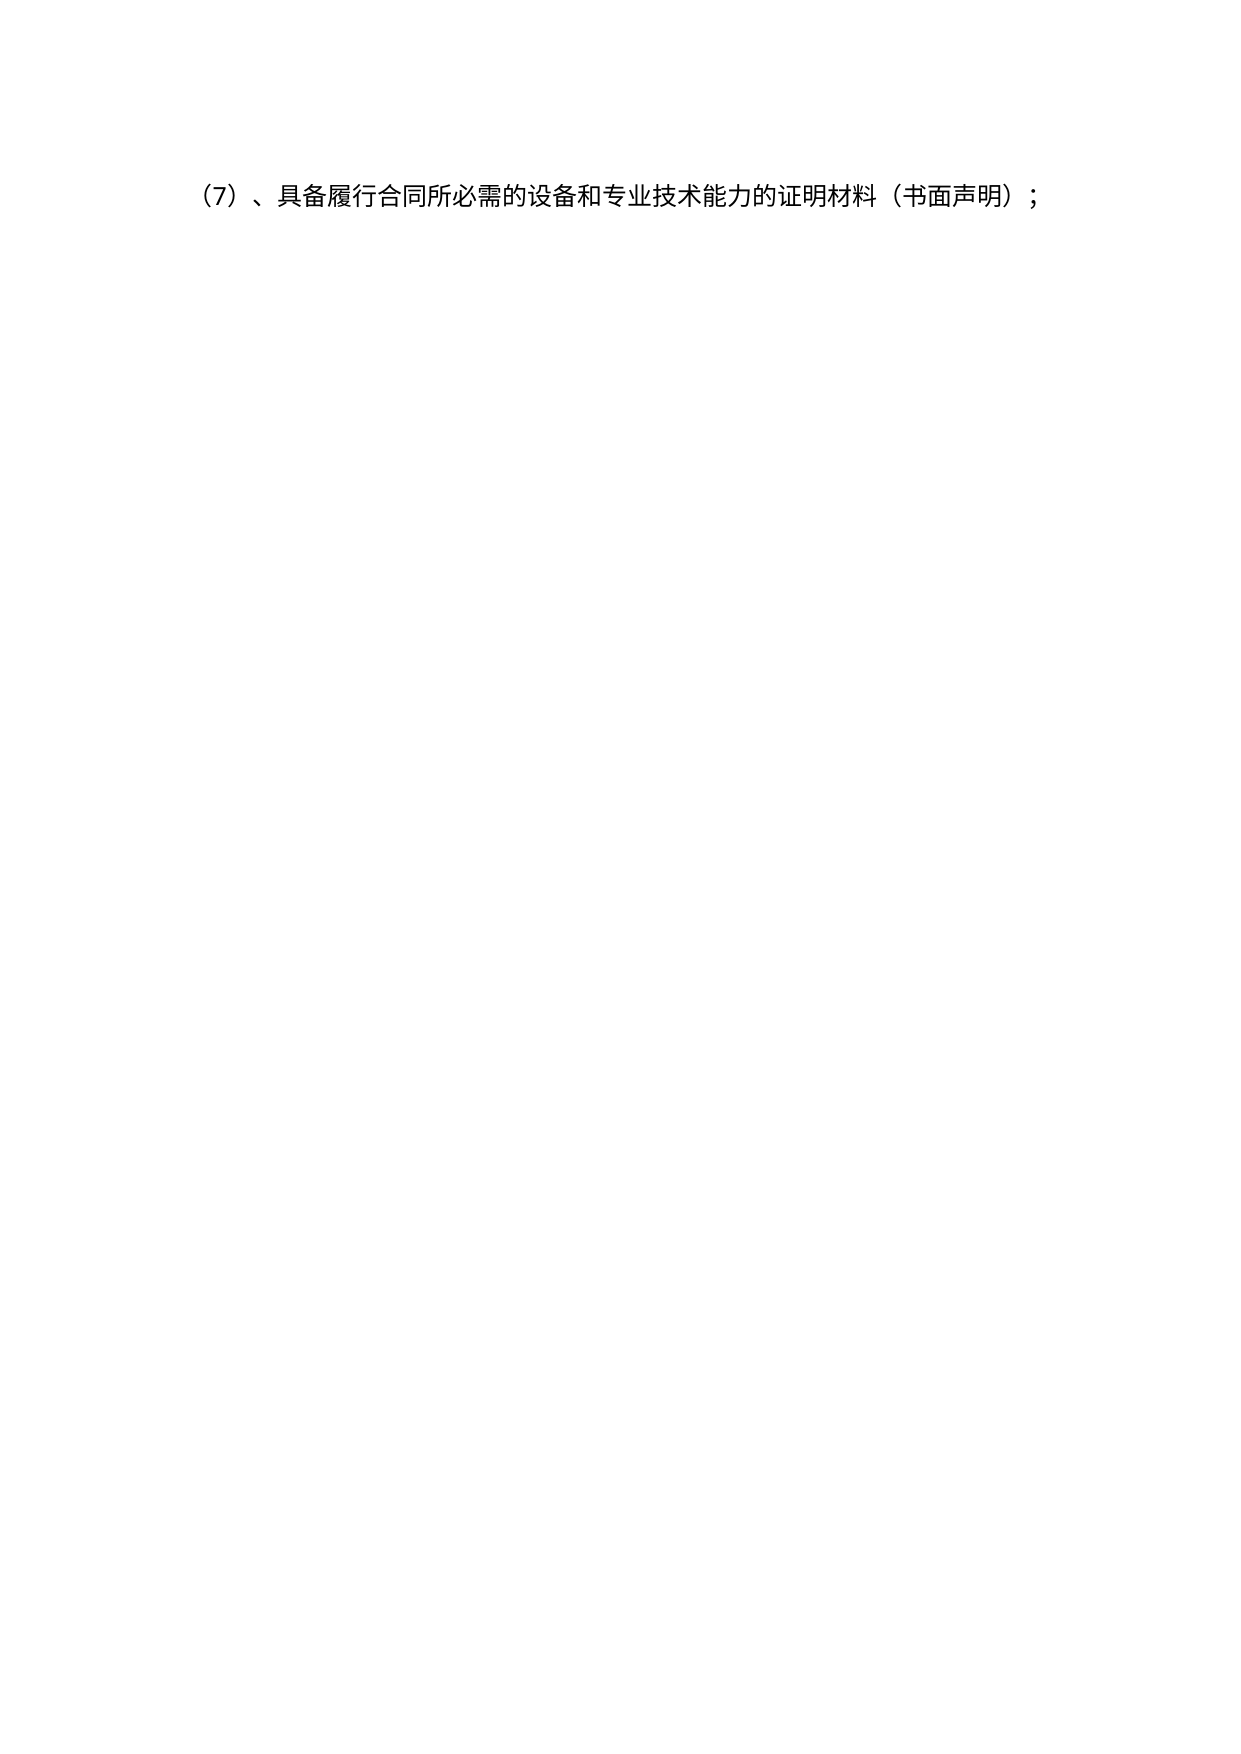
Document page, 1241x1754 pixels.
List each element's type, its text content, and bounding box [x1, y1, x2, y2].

text （7）、具备履行合同所必需的设备和专业技术能力的证明材料（书面声明）； [187, 162, 1053, 227]
